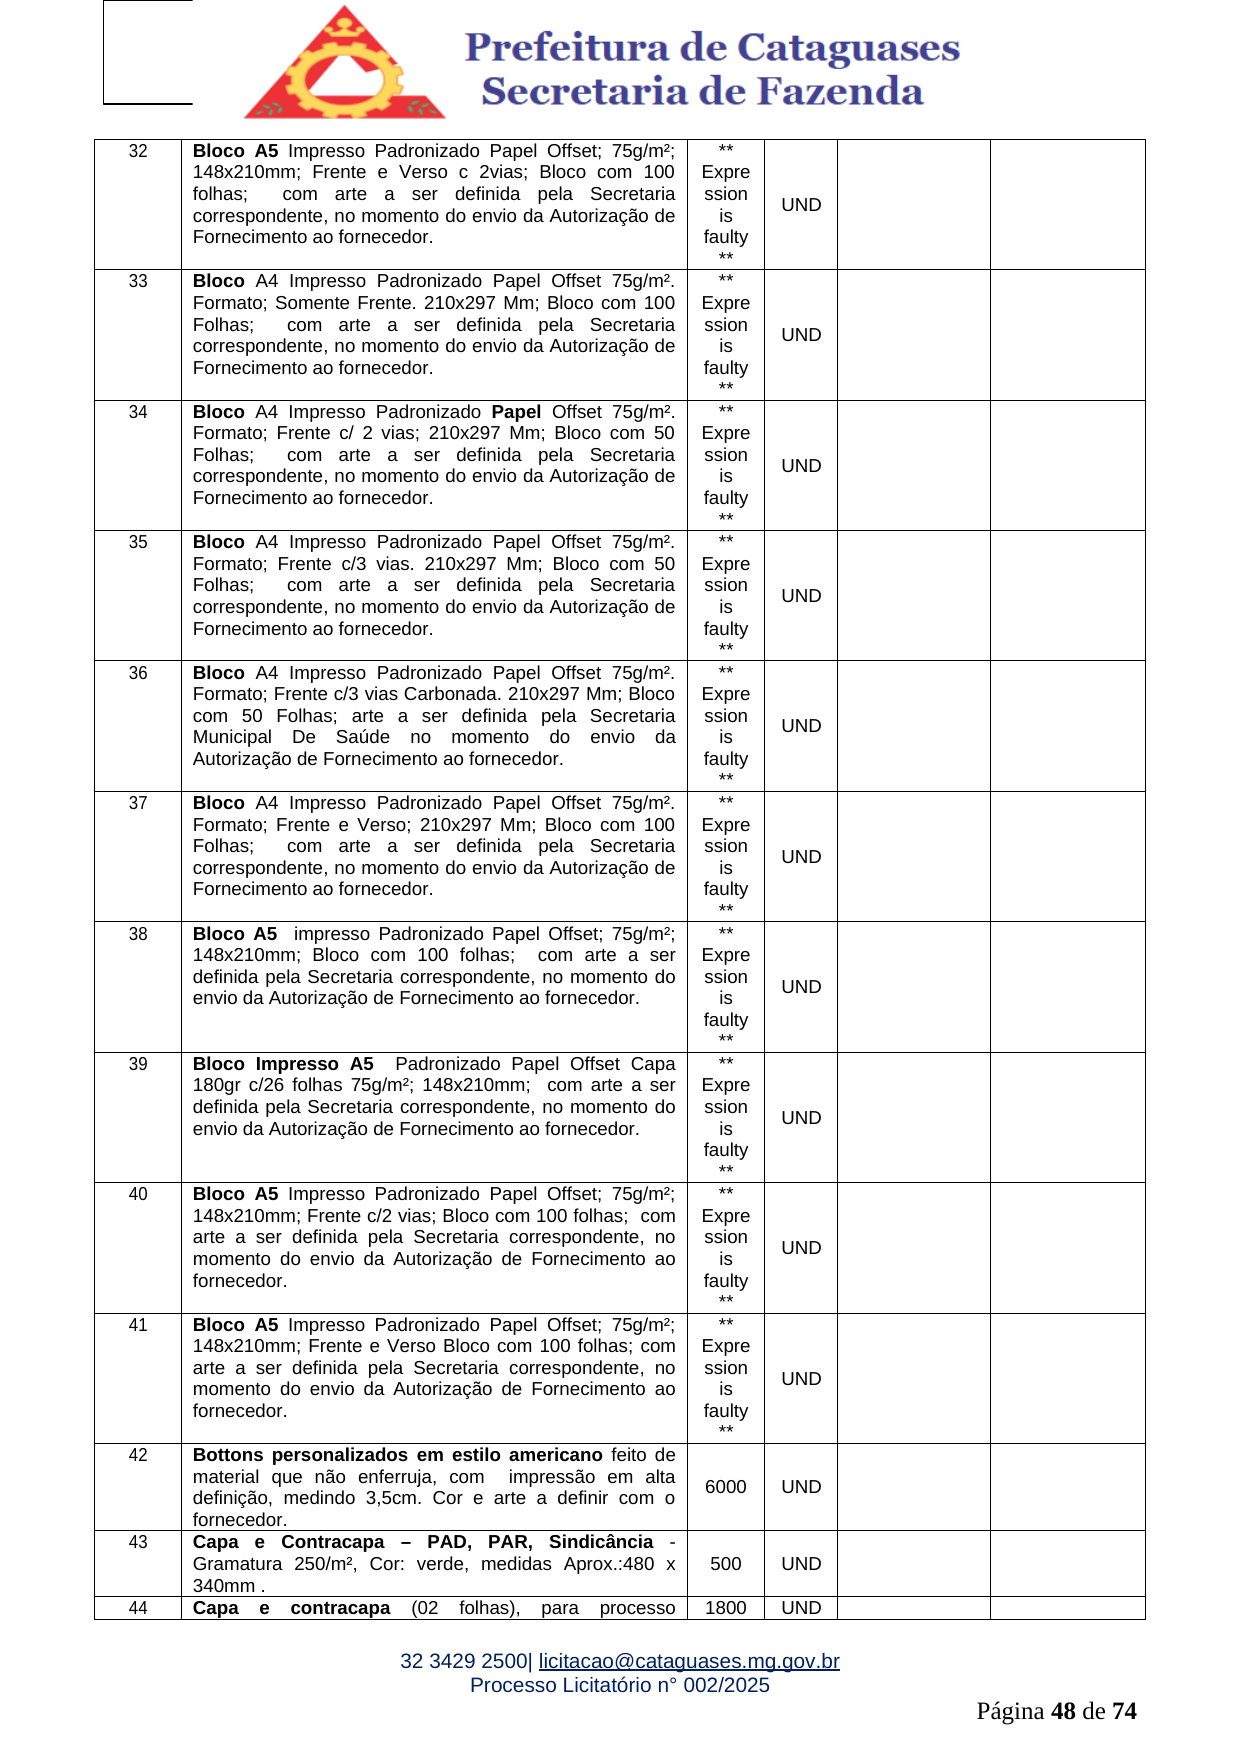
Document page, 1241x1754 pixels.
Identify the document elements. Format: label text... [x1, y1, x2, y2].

table_cell [838, 1183, 990, 1312]
table_cell UND [765, 140, 837, 269]
table_cell [991, 1183, 1145, 1312]
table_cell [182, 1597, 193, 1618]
table_cell 41 [95, 1314, 181, 1443]
table_cell [838, 270, 990, 399]
table_cell 32 [95, 140, 181, 269]
table_cell [991, 1531, 1145, 1596]
table_cell 44 [95, 1597, 181, 1618]
table_cell Bottons personalizados em estilo americano feito de material que não enferruja, com impressão em alta definição, medindo 3,5cm. Cor e arte a definir com o fornecedor. [182, 1444, 687, 1530]
table_cell [838, 1531, 990, 1596]
table_cell [991, 661, 1145, 791]
table_cell [991, 401, 1145, 530]
table_cell UND [765, 1314, 837, 1443]
table_cell 1800 [688, 1597, 764, 1618]
table_cell Bloco A4 Impresso Padronizado Papel Offset 75g/m². Formato; Frente e Verso; 210x297 Mm; Bloco com 100 Folhas; com arte a ser definida pela Secretaria correspondente, no momento do envio da Autorização de Fornecimento ao fornecedor. [182, 792, 687, 921]
table_cell 42 [95, 1444, 181, 1530]
table_cell [991, 531, 1145, 660]
table_cell [991, 792, 1145, 921]
table_cell 5230 [688, 270, 764, 399]
table_cell [838, 140, 990, 269]
table_cell [991, 1597, 1145, 1618]
table_cell 8240 [688, 922, 764, 1052]
table_cell Bloco A5 impresso Padronizado Papel Offset; 75g/m²; 148x210mm; Bloco com 100 folhas; com arte a ser definida pela Secretaria correspondente, no momento do envio da Autorização de Fornecimento ao fornecedor. [182, 922, 687, 1052]
table_cell Bloco A5 Impresso Padronizado Papel Offset; 75g/m²; 148x210mm; Frente c/2 vias; Bloco com 100 folhas; com arte a ser definida pela Secretaria correspondente, no momento do envio da Autorização de Fornecimento ao fornecedor. [182, 1183, 687, 1312]
table_cell [838, 661, 990, 791]
table_cell 39 [95, 1053, 181, 1182]
table_cell 43 [95, 1531, 181, 1596]
table_cell 37 [95, 792, 181, 921]
table_cell UND [765, 922, 837, 1052]
table_cell Bloco A4 Impresso Padronizado Papel Offset 75g/m². Formato; Frente c/3 vias Carbonada. 210x297 Mm; Bloco com 50 Folhas; arte a ser definida pela Secretaria Municipal De Saúde no momento do envio da Autorização de Fornecimento ao fornecedor. [182, 661, 687, 791]
table_cell 5000 [688, 1183, 764, 1312]
table_cell UND [765, 401, 837, 530]
table_cell UND [765, 1053, 837, 1182]
table_cell [838, 1597, 990, 1618]
table_cell UND [765, 661, 837, 791]
table_cell 20 [688, 661, 764, 791]
table_cell [838, 922, 990, 1052]
table_cell Bloco A5 Impresso Padronizado Papel Offset; 75g/m²; 148x210mm; Frente e Verso Bloco com 100 folhas; com arte a ser definida pela Secretaria correspondente, no momento do envio da Autorização de Fornecimento ao fornecedor. [182, 1314, 687, 1443]
table_cell [838, 531, 990, 660]
table_cell [991, 922, 1145, 1052]
table_cell 36 [95, 661, 181, 791]
picture [192, 0, 1048, 139]
table_cell [838, 1314, 990, 1443]
table_cell 500 [688, 1314, 764, 1443]
table_cell 8670 [688, 792, 764, 921]
table_cell Bloco Impresso A5 Padronizado Papel Offset Capa 180gr c/26 folhas 75g/m²; 148x210mm; com arte a ser definida pela Secretaria correspondente, no momento do envio da Autorização de Fornecimento ao fornecedor. [182, 1053, 687, 1182]
table_cell 100 [688, 531, 764, 660]
table_cell 6000 [688, 1444, 764, 1530]
table_cell [991, 1444, 1145, 1530]
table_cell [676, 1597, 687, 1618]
table_cell UND [765, 792, 837, 921]
table_cell 35 [95, 531, 181, 660]
table_cell [991, 1053, 1145, 1182]
table_cell UND [765, 1183, 837, 1312]
table_cell 38 [95, 922, 181, 1052]
table_cell [838, 792, 990, 921]
table_cell Capa e Contracapa – PAD, PAR, Sindicância - Gramatura 250/m², Cor: verde, medidas Aprox.:480 x 340mm . [182, 1531, 687, 1596]
table_cell [838, 401, 990, 530]
table_cell [991, 1314, 1145, 1443]
table_cell Bloco A5 Impresso Padronizado Papel Offset; 75g/m²; 148x210mm; Frente e Verso c 2vias; Bloco com 100 folhas; com arte a ser definida pela Secretaria correspondente, no momento do envio da Autorização de Fornecimento ao fornecedor. [182, 140, 687, 269]
table_cell UND [765, 1597, 837, 1618]
table_cell 100 [688, 1053, 764, 1182]
table_cell Bloco A4 Impresso Padronizado Papel Offset 75g/m². Formato; Somente Frente. 210x297 Mm; Bloco com 100 Folhas; com arte a ser definida pela Secretaria correspondente, no momento do envio da Autorização de Fornecimento ao fornecedor. [182, 270, 687, 399]
table_cell Bloco A4 Impresso Padronizado Papel Offset 75g/m². Formato; Frente c/ 2 vias; 210x297 Mm; Bloco com 50 Folhas; com arte a ser definida pela Secretaria correspondente, no momento do envio da Autorização de Fornecimento ao fornecedor. [182, 401, 687, 530]
table_cell 40 [95, 1183, 181, 1312]
table_cell 34 [95, 401, 181, 530]
table_cell 500 [688, 1531, 764, 1596]
table_cell Bloco A4 Impresso Padronizado Papel Offset 75g/m². Formato; Frente c/3 vias. 210x297 Mm; Bloco com 50 Folhas; com arte a ser definida pela Secretaria correspondente, no momento do envio da Autorização de Fornecimento ao fornecedor. [182, 531, 687, 660]
table_cell UND [765, 1444, 837, 1530]
table_cell [838, 1053, 990, 1182]
table_cell UND [765, 270, 837, 399]
table_cell [991, 140, 1145, 269]
table_cell 33 [95, 270, 181, 399]
table_cell 100 [688, 140, 764, 269]
table_cell [991, 270, 1145, 399]
table_cell UND [765, 531, 837, 660]
table_cell 500 [688, 401, 764, 530]
table_cell [838, 1444, 990, 1530]
table_cell UND [765, 1531, 837, 1596]
